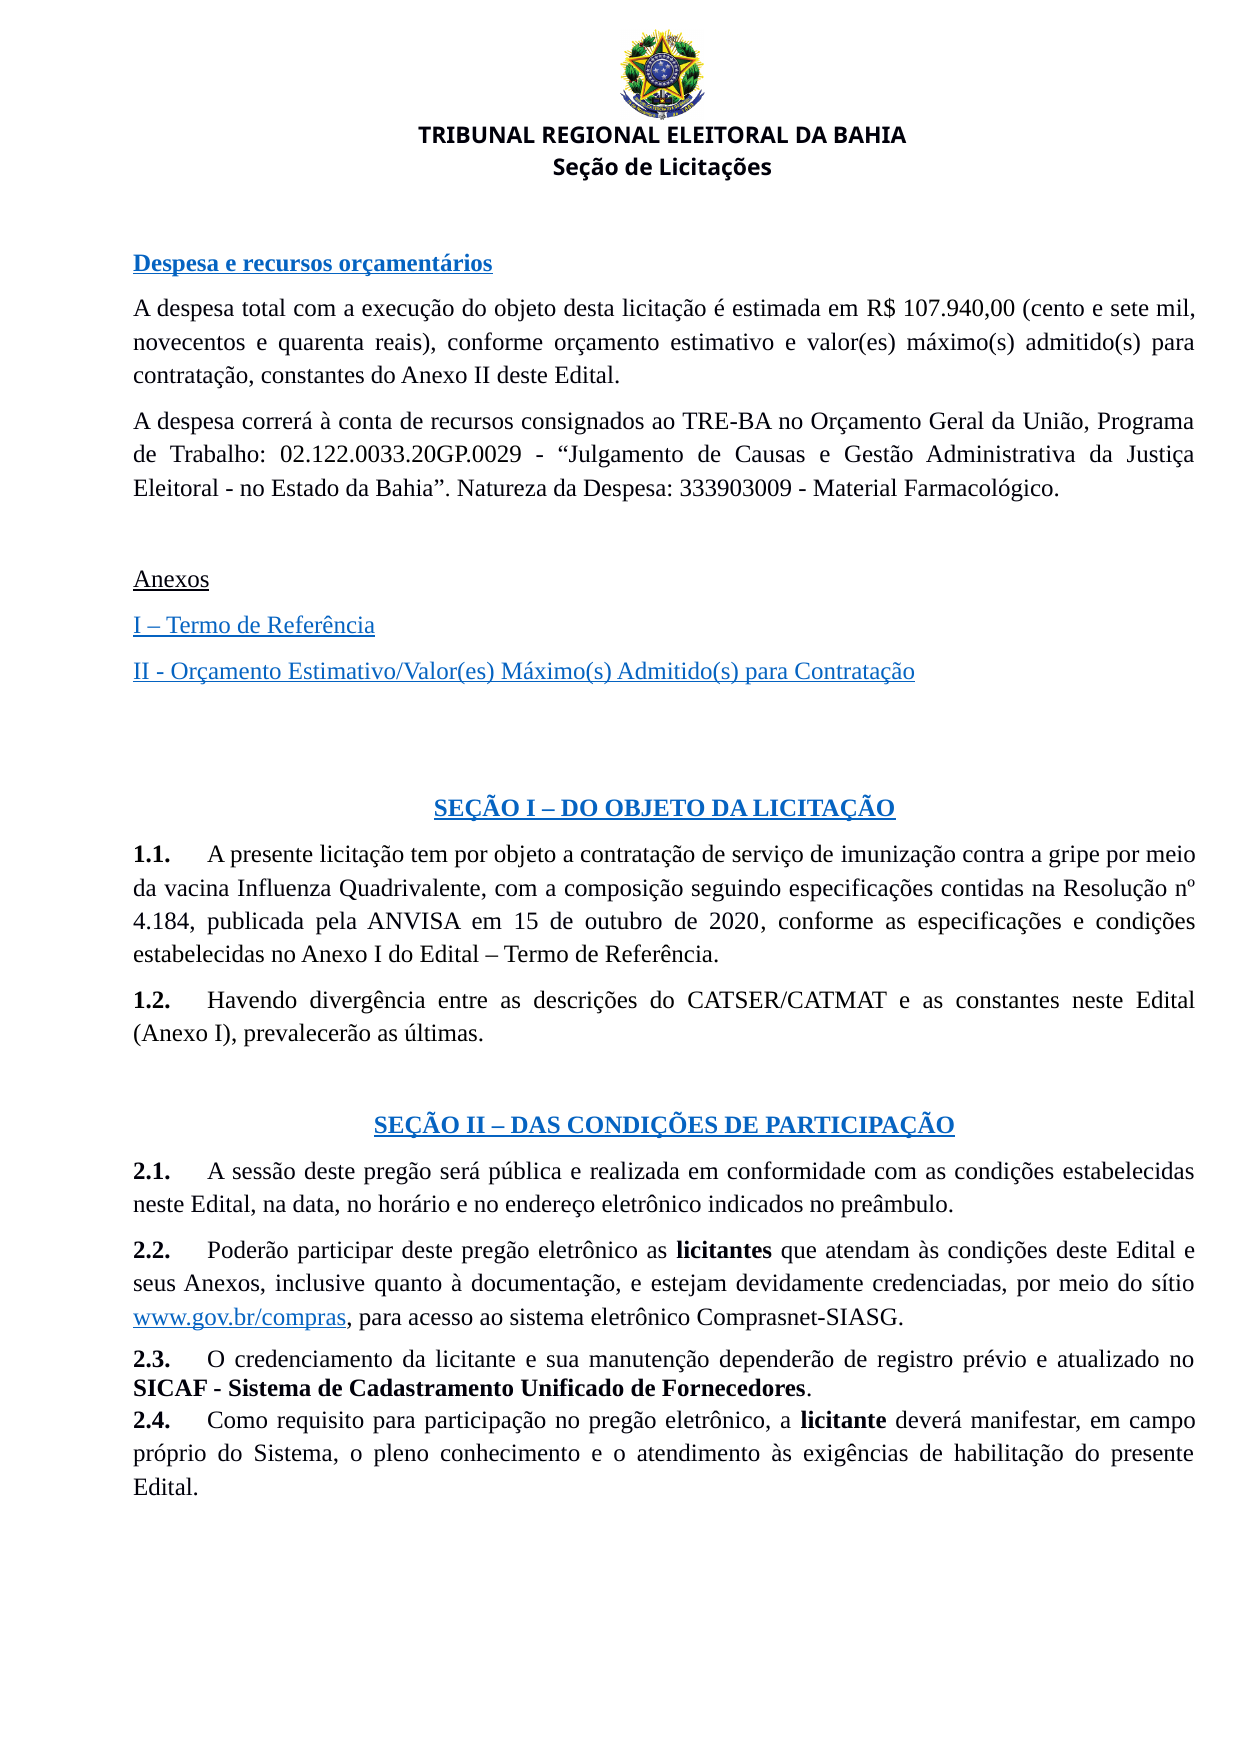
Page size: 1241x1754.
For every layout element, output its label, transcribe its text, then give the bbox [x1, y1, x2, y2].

text 2.4. Como requisito para participação no pregão eletrônico, a licitante deverá manifestar, em campo próprio do Sistema, o pleno conhecimento e o atendimento às exigências de habilitação do presente Edital. [133, 1402, 1196, 1502]
text 1.1. A presente licitação tem por objeto a contratação de serviço de , conforme as especificações e condições estabelecidas no Anexo I do Edital – Termo de Referência. [133, 836, 1196, 969]
text 2.3. O credenciamento da licitante e sua manutenção dependerão de registro prévio e atualizado no SICAF - Sistema de Cadastramento Unificado de Fornecedores. [133, 1344, 1196, 1402]
text SEÇÃO I – DO OBJETO DA LICITAÇÃO [133, 790, 1196, 823]
text Despesa e recursos orçamentários [133, 244, 1196, 278]
text I – Termo de Referência [133, 607, 1196, 640]
text Anexos [133, 561, 1196, 594]
text SEÇÃO II – DAS CONDIÇÕES DE PARTICIPAÇÃO [133, 1107, 1196, 1140]
text II - Orçamento Estimativo/Valor(es) Máximo(s) Admitido(s) para Contratação [133, 653, 1196, 686]
text 2.1. A sessão deste pregão será pública e realizada em conformidade com as condições estabelecidas neste Edital, na data, no horário e no endereço eletrônico indicados no preâmbulo. [133, 1153, 1196, 1219]
text 2.2. Poderão participar deste pregão eletrônico as licitantes que atendam às condições deste Edital e seus Anexos, inclusive quanto à documentação, e estejam devidamente credenciadas, por meio do sítio www.gov.br/compras, para acesso ao sistema eletrônico Comprasnet-SIASG. [133, 1232, 1196, 1332]
text A despesa total com a execução do objeto desta licitação é estimada em R$ 107.940,00 (cento e sete mil, novecentos e quarenta reais), conforme orçamento estimativo e valor(es) máximo(s) admitido(s) para contratação, constantes do Anexo II deste Edital. [133, 290, 1196, 390]
text A despesa correrá à conta de recursos consignados ao TRE-BA no Orçamento Geral da União, Programa de Trabalho: 02.122.0033.20GP.0029 - “Julgamento de Causas e Gestão Administrativa da Justiça Eleitoral - no Estado da Bahia”. Natureza da Despesa: 333903009 - Material Farmacológico. [133, 403, 1196, 503]
text 1.2. Havendo divergência entre as descrições do CATSER/CATMAT e as constantes neste Edital (Anexo I), prevalecerão as últimas. [133, 982, 1196, 1048]
